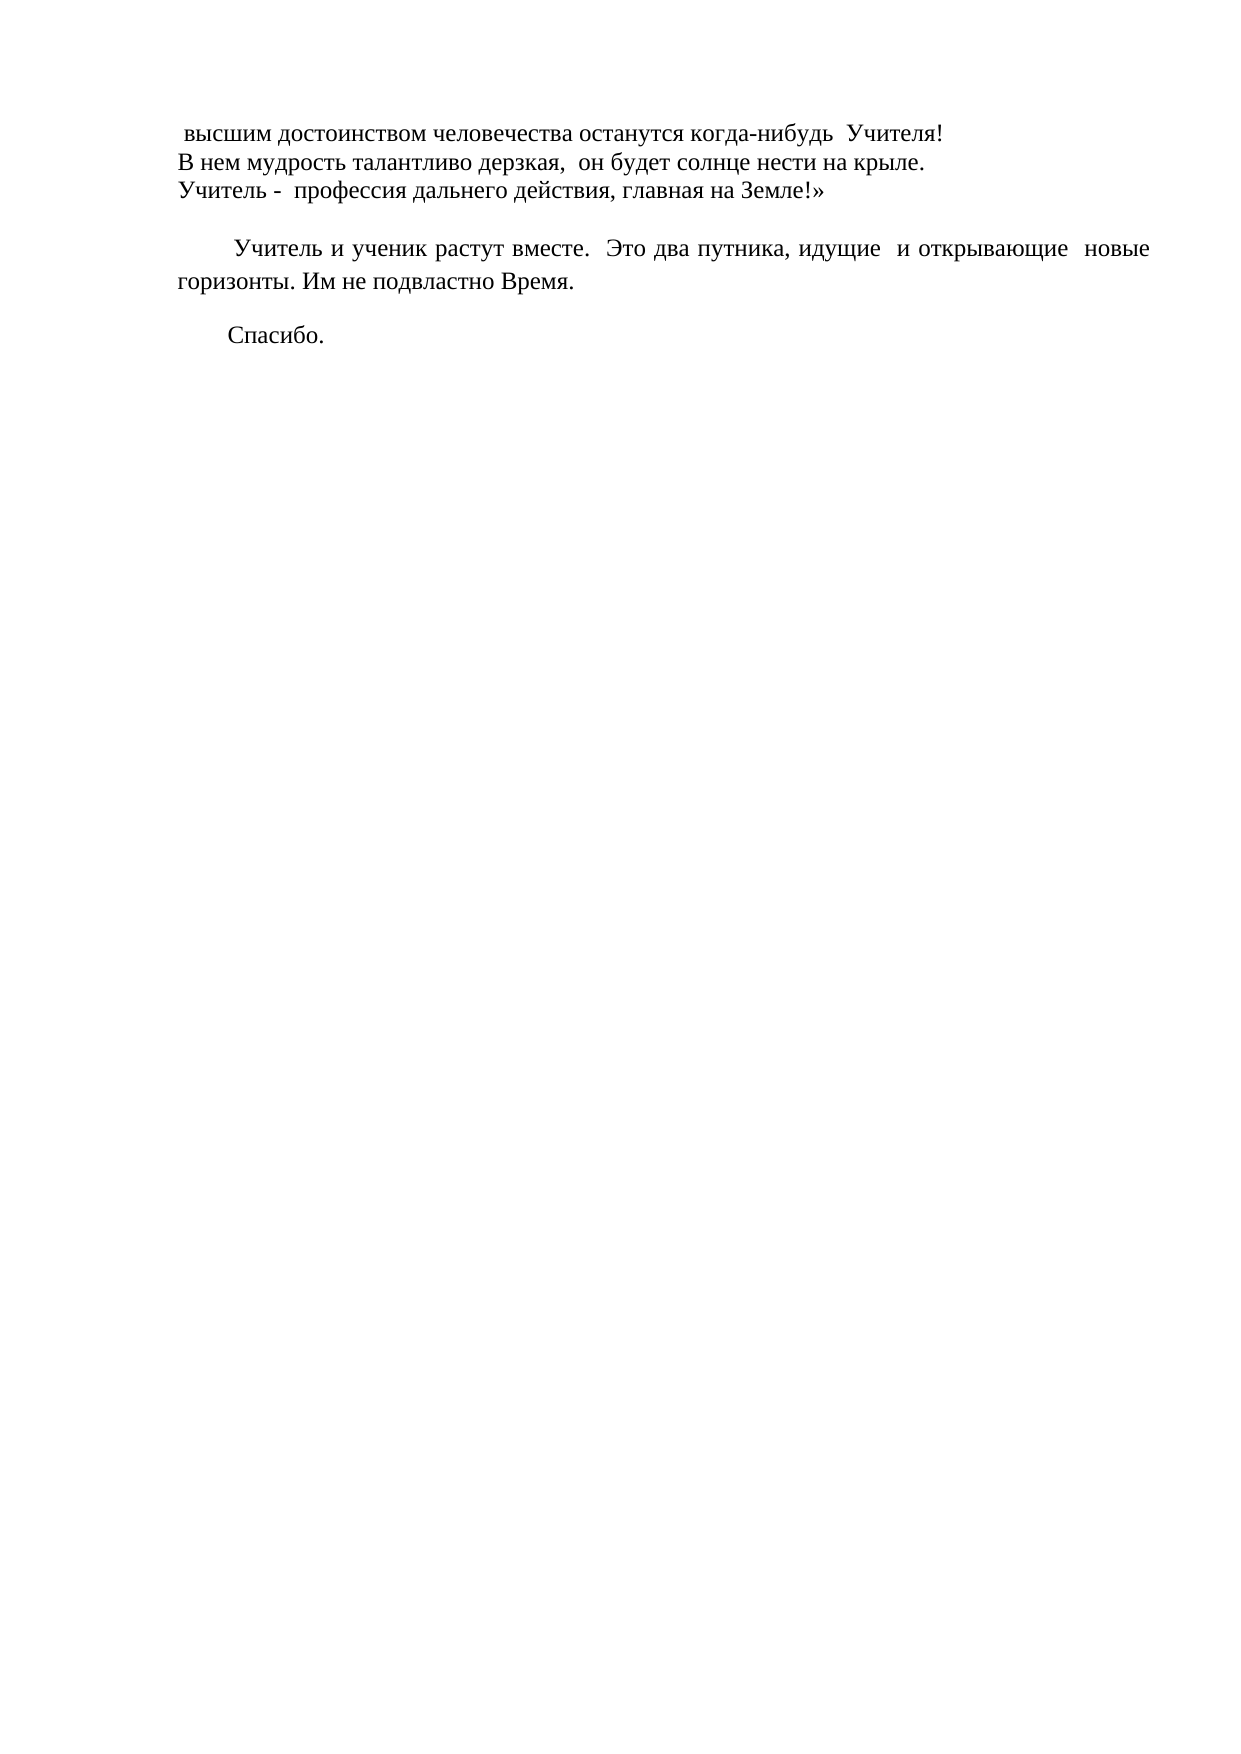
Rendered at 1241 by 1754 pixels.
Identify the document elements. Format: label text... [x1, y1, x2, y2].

text Спасибо. [177, 320, 1152, 349]
text В нем мудрость талантливо дерзкая, он будет солнце нести на крыле. [177, 147, 1152, 176]
text Учитель - профессия дальнего действия, главная на Земле!» [177, 176, 1152, 204]
text Учитель и ученик растут вместе. Это два путника, идущие и открывающие новые горизонты. Им не подвластно Время. [177, 233, 1152, 295]
text высшим достоинством человечества останутся когда-нибудь Учителя! [177, 118, 1152, 147]
